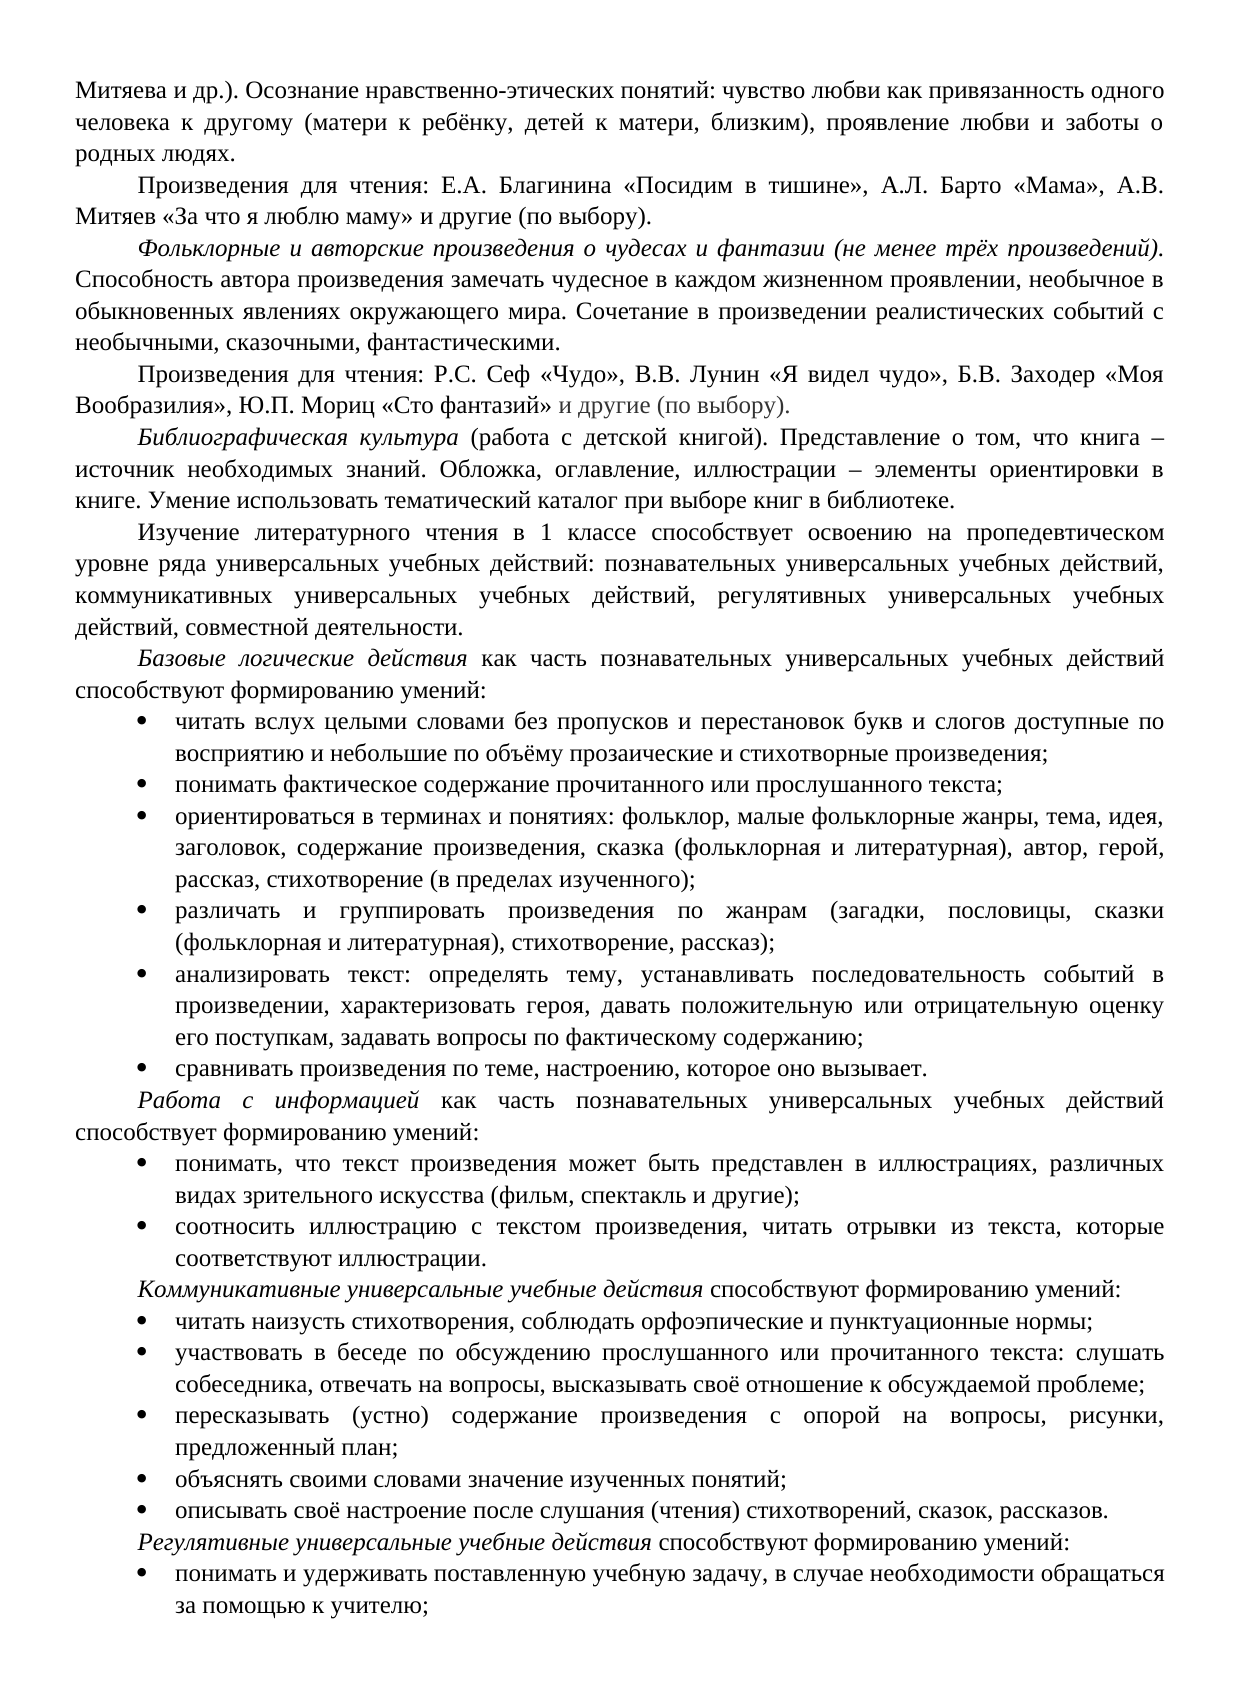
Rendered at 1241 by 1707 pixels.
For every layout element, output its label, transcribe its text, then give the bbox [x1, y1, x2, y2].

text Библиографическая культура (работа с детской книгой). Представление о том, что книга – источник необходимых знаний. Обложка, оглавление, иллюстрации – элементы ориентировки в книге. Умение использовать тематический каталог при выборе книг в библиотеке. [75, 422, 1165, 514]
list пересказывать (устно) содержание произведения с опорой на вопросы, рисунки, предложенный план; [137, 1401, 1165, 1461]
list понимать, что текст произведения может быть представлен в иллюстрациях, различных видах зрительного искусства (фильм, спектакль и другие); [137, 1148, 1165, 1208]
list анализировать текст: определять тему, устанавливать последовательность событий в произведении, характеризовать героя, давать положительную или отрицательную оценку его поступкам, задавать вопросы по фактическому содержанию; [137, 959, 1165, 1051]
list читать наизусть стихотворения, соблюдать орфоэпические и пунктуационные нормы; [137, 1306, 1165, 1335]
list соотносить иллюстрацию с текстом произведения, читать отрывки из текста, которые соответствуют иллюстрации. [137, 1211, 1165, 1272]
list сравнивать произведения по теме, настроению, которое оно вызывает. [137, 1053, 1165, 1082]
text Работа с информацией как часть познавательных универсальных учебных действий способствует формированию умений: [75, 1085, 1165, 1145]
text Коммуникативные универсальные учебные действия способствуют формированию умений: [75, 1274, 1165, 1303]
list объяснять своими словами значение изученных понятий; [137, 1464, 1165, 1492]
list различать и группировать произведения по жанрам (загадки, пословицы, сказки (фольклорная и литературная), стихотворение, рассказ); [137, 896, 1165, 956]
text Фольклорные и авторские произведения о чудесах и фантазии (не менее трёх произведений). Способность автора произведения замечать чудесное в каждом жизненном проявлении, необычное в обыкновенных явлениях окружающего мира. Сочетание в произведении реалистических событий с необычными, сказочными, фантастическими. [75, 233, 1165, 356]
list ориентироваться в терминах и понятиях: фольклор, малые фольклорные жанры, тема, идея, заголовок, содержание произведения, сказка (фольклорная и литературная), автор, герой, рассказ, стихотворение (в пределах изученного); [137, 801, 1165, 893]
text Произведения для чтения: Р.С. Сеф «Чудо», В.В. Лунин «Я видел чудо», Б.В. Заходер «Моя Вообразилия», Ю.П. Мориц «Сто фантазий» и другие (по выбору). [75, 359, 1165, 419]
text Базовые логические действия как часть познавательных универсальных учебных действий способствуют формированию умений: [75, 643, 1165, 703]
list участвовать в беседе по обсуждению прослушанного или прочитанного текста: слушать собеседника, отвечать на вопросы, высказывать своё отношение к обсуждаемой проблеме; [137, 1337, 1165, 1398]
text Изучение литературного чтения в 1 классе способствует освоению на пропедевтическом уровне ряда универсальных учебных действий: познавательных универсальных учебных действий, коммуникативных универсальных учебных действий, регулятивных универсальных учебных действий, совместной деятельности. [75, 517, 1165, 640]
list понимать и удерживать поставленную учебную задачу, в случае необходимости обращаться за помощью к учителю; [137, 1558, 1165, 1619]
list читать вслух целыми словами без пропусков и перестановок букв и слогов доступные по восприятию и небольшие по объёму прозаические и стихотворные произведения; [137, 706, 1165, 767]
text Произведения для чтения: Е.А. Благинина «Посидим в тишине», А.Л. Барто «Мама», А.В. Митяев «За что я люблю маму» и другие (по выбору). [75, 170, 1165, 230]
list понимать фактическое содержание прочитанного или прослушанного текста; [137, 769, 1165, 798]
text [75, 75, 1165, 167]
text Регулятивные универсальные учебные действия способствуют формированию умений: [75, 1527, 1165, 1556]
list описывать своё настроение после слушания (чтения) стихотворений, сказок, рассказов. [137, 1495, 1165, 1524]
